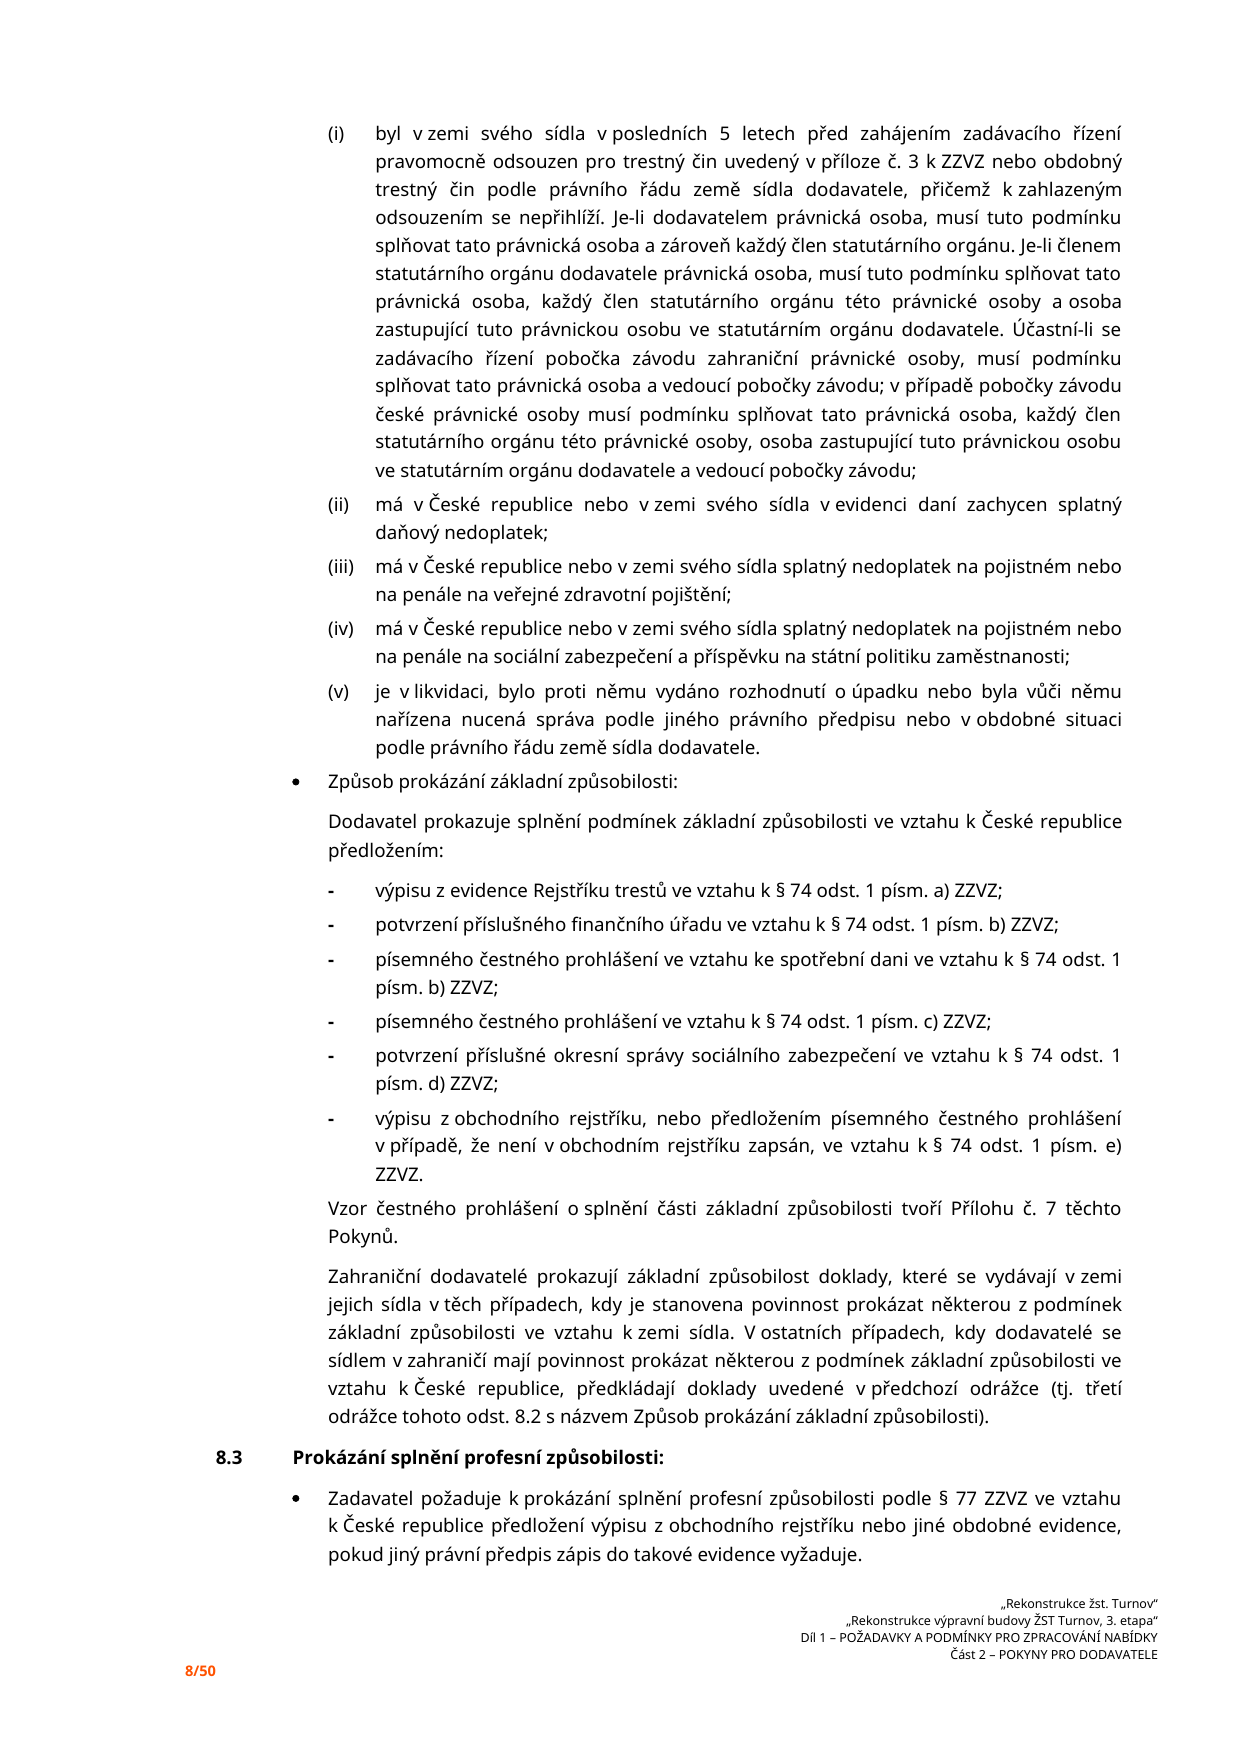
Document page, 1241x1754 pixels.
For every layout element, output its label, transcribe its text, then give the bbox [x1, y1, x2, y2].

text výpisu z evidence Rejstříku trestů ve vztahu k § 74 odst. 1 písm. a) ZZVZ; [328, 877, 1122, 903]
list má v České republice nebo v zemi svého sídla splatný nedoplatek na pojistném nebo na penále na veřejné zdravotní pojištění; [328, 553, 1122, 607]
text Způsob prokázání základní způsobilosti: [292, 768, 1122, 794]
text Zahraniční dodavatelé prokazují základní způsobilost doklady, které se vydávají v zemi jejich sídla v těch případech, kdy je stanovena povinnost prokázat některou z podmínek základní způsobilosti ve vztahu k zemi sídla. V ostatních případech, kdy dodavatelé se sídlem v zahraničí mají povinnost prokázat některou z podmínek základní způsobilosti ve vztahu k České republice, předkládají doklady uvedené v předchozí odrážce (tj. třetí odrážce tohoto odst. 8.2 s názvem Způsob prokázání základní způsobilosti). [328, 1264, 1122, 1429]
list je v likvidaci, bylo proti němu vydáno rozhodnutí o úpadku nebo byla vůči němu nařízena nucená správa podle jiného právního předpisu nebo v obdobné situaci podle právního řádu země sídla dodavatele. [328, 678, 1122, 759]
text písemného čestného prohlášení ve vztahu k § 74 odst. 1 písm. c) ZZVZ; [328, 1008, 1122, 1034]
text Dodavatel prokazuje splnění podmínek základní způsobilosti ve vztahu k České republice předložením: [328, 809, 1122, 862]
list má v České republice nebo v zemi svého sídla splatný nedoplatek na pojistném nebo na penále na sociální zabezpečení a příspěvku na státní politiku zaměstnanosti; [328, 616, 1122, 669]
text Vzor čestného prohlášení o splnění části základní způsobilosti tvoří Přílohu č. 7 těchto Pokynů. [328, 1195, 1122, 1249]
text písemného čestného prohlášení ve vztahu ke spotřební dani ve vztahu k § 74 odst. 1 písm. b) ZZVZ; [328, 946, 1122, 999]
text potvrzení příslušné okresní správy sociálního zabezpečení ve vztahu k § 74 odst. 1 písm. d) ZZVZ; [328, 1042, 1122, 1096]
text Zadavatel požaduje k prokázání splnění profesní způsobilosti podle § 77 ZZVZ ve vztahu k České republice předložení výpisu z obchodního rejstříku nebo jiné obdobné evidence, pokud jiný právní předpis zápis do takové evidence vyžaduje. [292, 1485, 1122, 1566]
text potvrzení příslušného finančního úřadu ve vztahu k § 74 odst. 1 písm. b) ZZVZ; [328, 912, 1122, 937]
list má v České republice nebo v zemi svého sídla v evidenci daní zachycen splatný daňový nedoplatek; [328, 491, 1122, 545]
text Prokázání splnění profesní způsobilosti: [216, 1444, 1122, 1470]
text výpisu z obchodního rejstříku, nebo předložením písemného čestného prohlášení v případě, že není v obchodním rejstříku zapsán, ve vztahu k § 74 odst. 1 písm. e) ZZVZ. [328, 1105, 1122, 1186]
list byl v zemi svého sídla v posledních 5 letech před zahájením zadávacího řízení pravomocně odsouzen pro trestný čin uvedený v příloze č. 3 k ZZVZ nebo obdobný trestný čin podle právního řádu země sídla dodavatele, přičemž k zahlazeným odsouzením se nepřihlíží. Je-li dodavatelem právnická osoba, musí tuto podmínku splňovat tato právnická osoba a zároveň každý člen statutárního orgánu. Je-li členem statutárního orgánu dodavatele právnická osoba, musí tuto podmínku splňovat tato právnická osoba, každý člen statutárního orgánu této právnické osoby a osoba zastupující tuto právnickou osobu ve statutárním orgánu dodavatele. Účastní-li se zadávacího řízení pobočka závodu zahraniční právnické osoby, musí podmínku splňovat tato právnická osoba a vedoucí pobočky závodu; v případě pobočky závodu české právnické osoby musí podmínku splňovat tato právnická osoba, každý člen statutárního orgánu této právnické osoby, osoba zastupující tuto právnickou osobu ve statutárním orgánu dodavatele a vedoucí pobočky závodu; [328, 121, 1122, 482]
